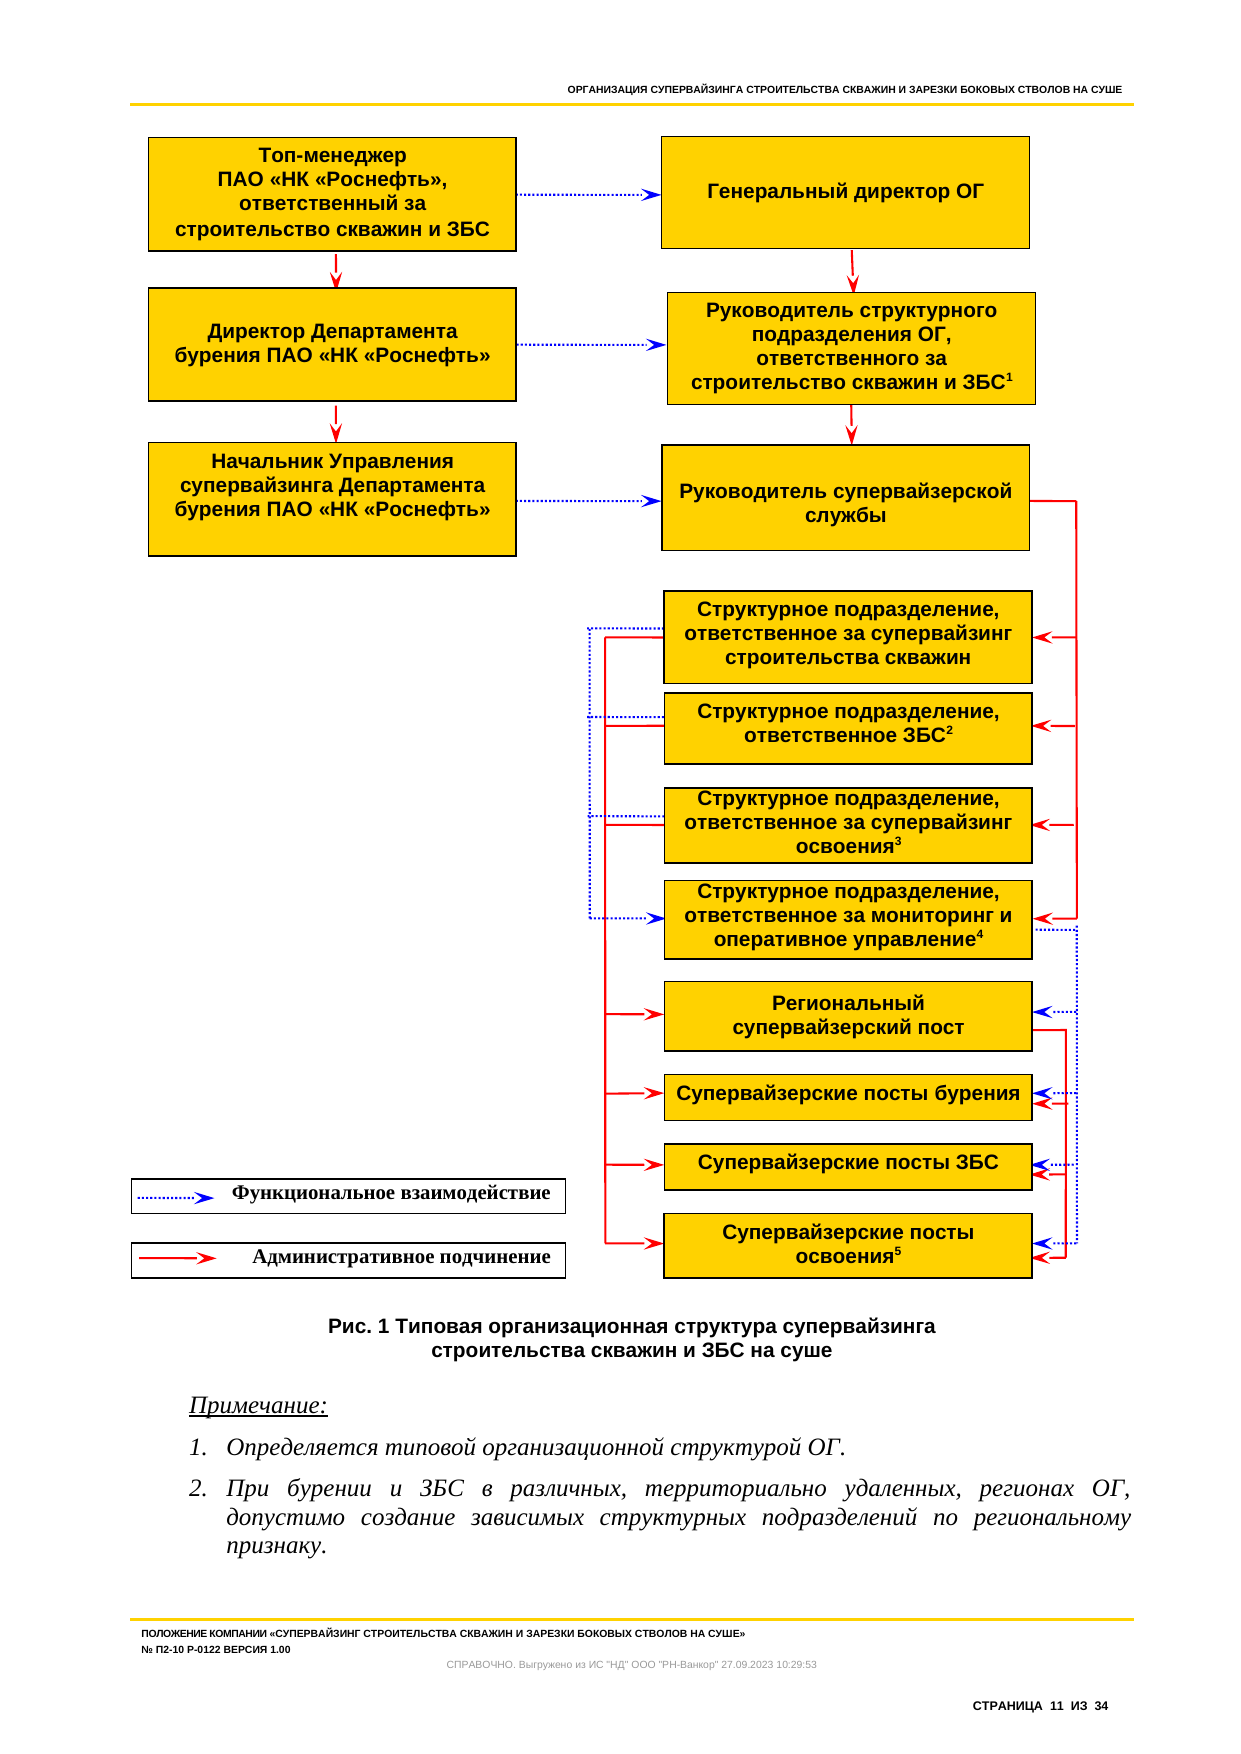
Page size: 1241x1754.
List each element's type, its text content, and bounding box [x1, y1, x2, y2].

text Рис. 1 Типовая организационная структура супервайзинга [130, 1314, 1134, 1338]
text Примечание: [189, 1390, 1134, 1419]
text строительства скважин и ЗБС на суше [130, 1338, 1134, 1362]
list При бурении и ЗБС в различных, территориально удаленных, регионах ОГ, допустимо создание зависимых структурных подразделений по региональному признаку. [189, 1473, 1134, 1559]
list Определяется типовой организационной структурой ОГ. [189, 1432, 1134, 1460]
